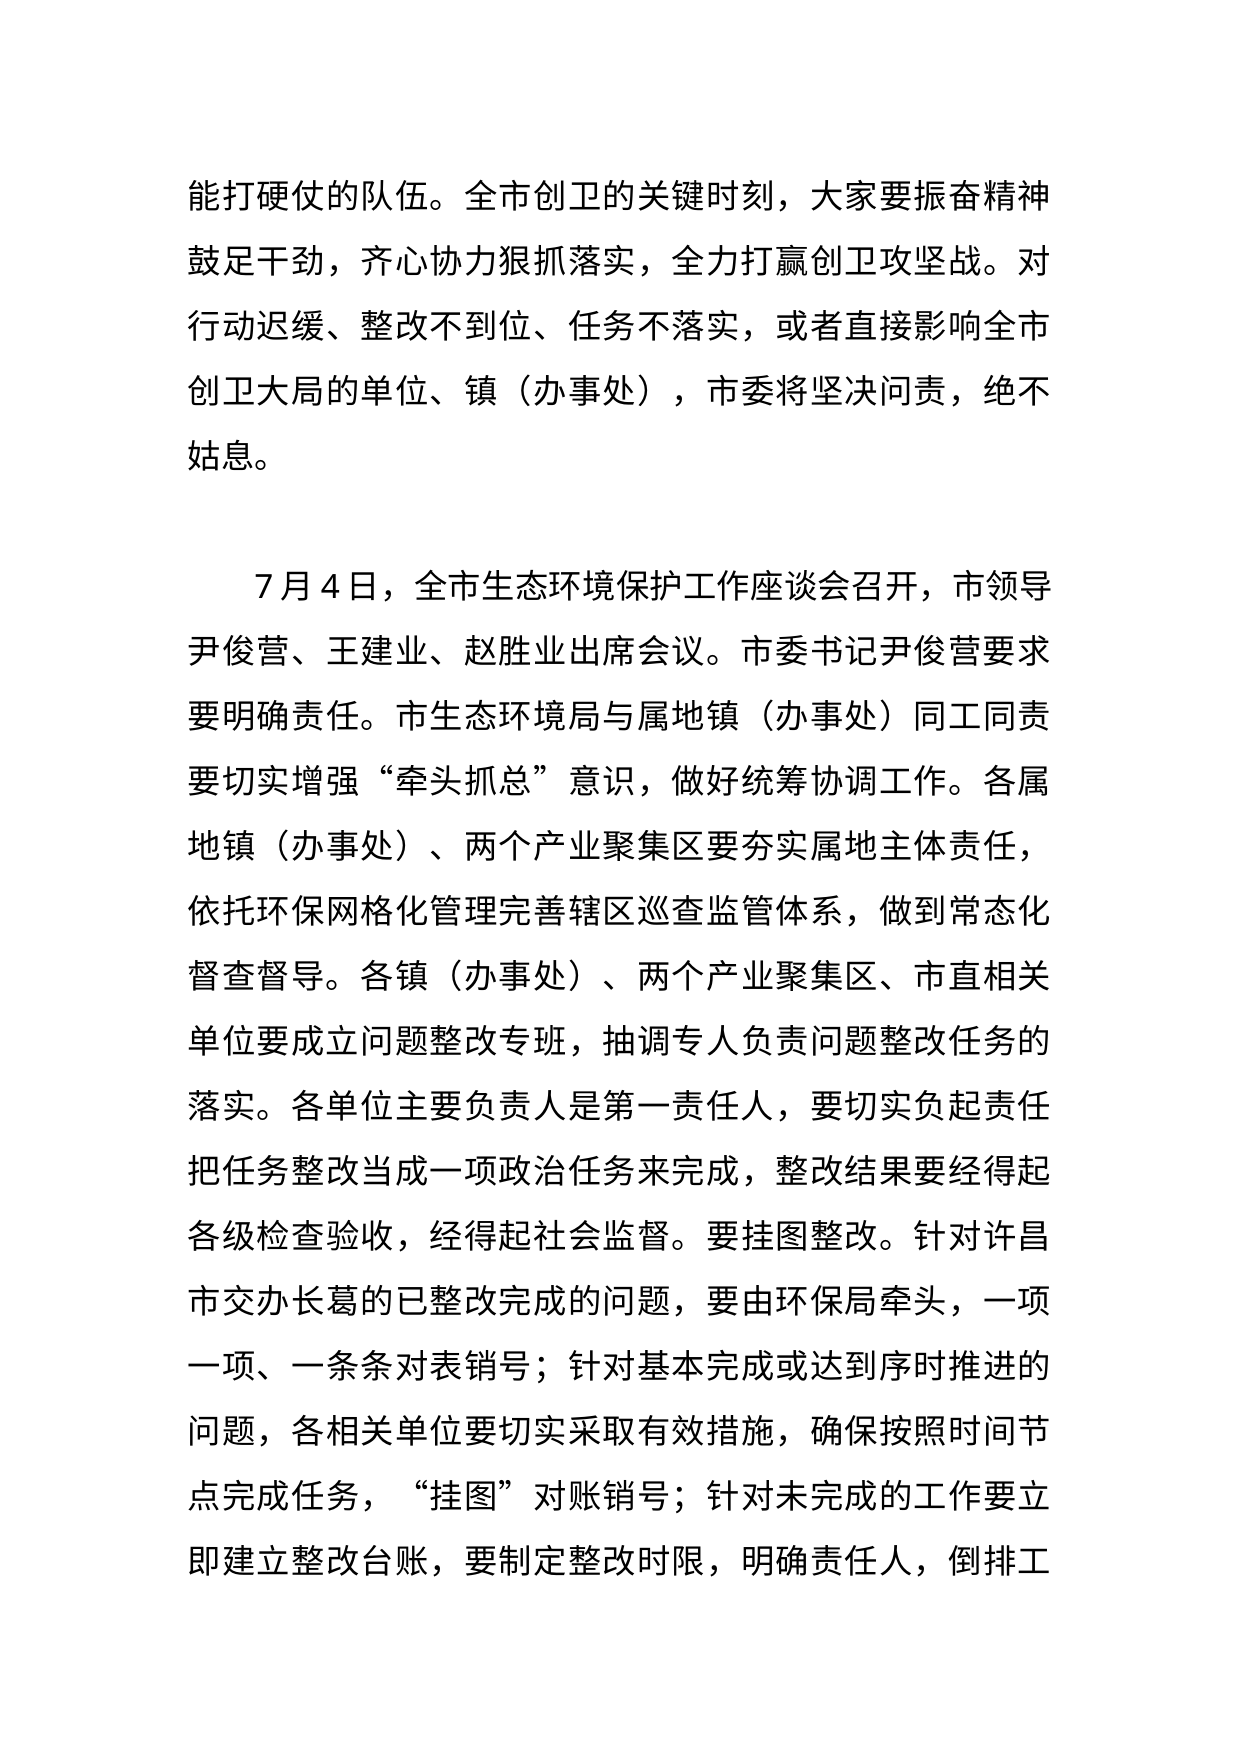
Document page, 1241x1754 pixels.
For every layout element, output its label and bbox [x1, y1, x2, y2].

text [187, 162, 1053, 487]
text [187, 552, 1053, 1592]
